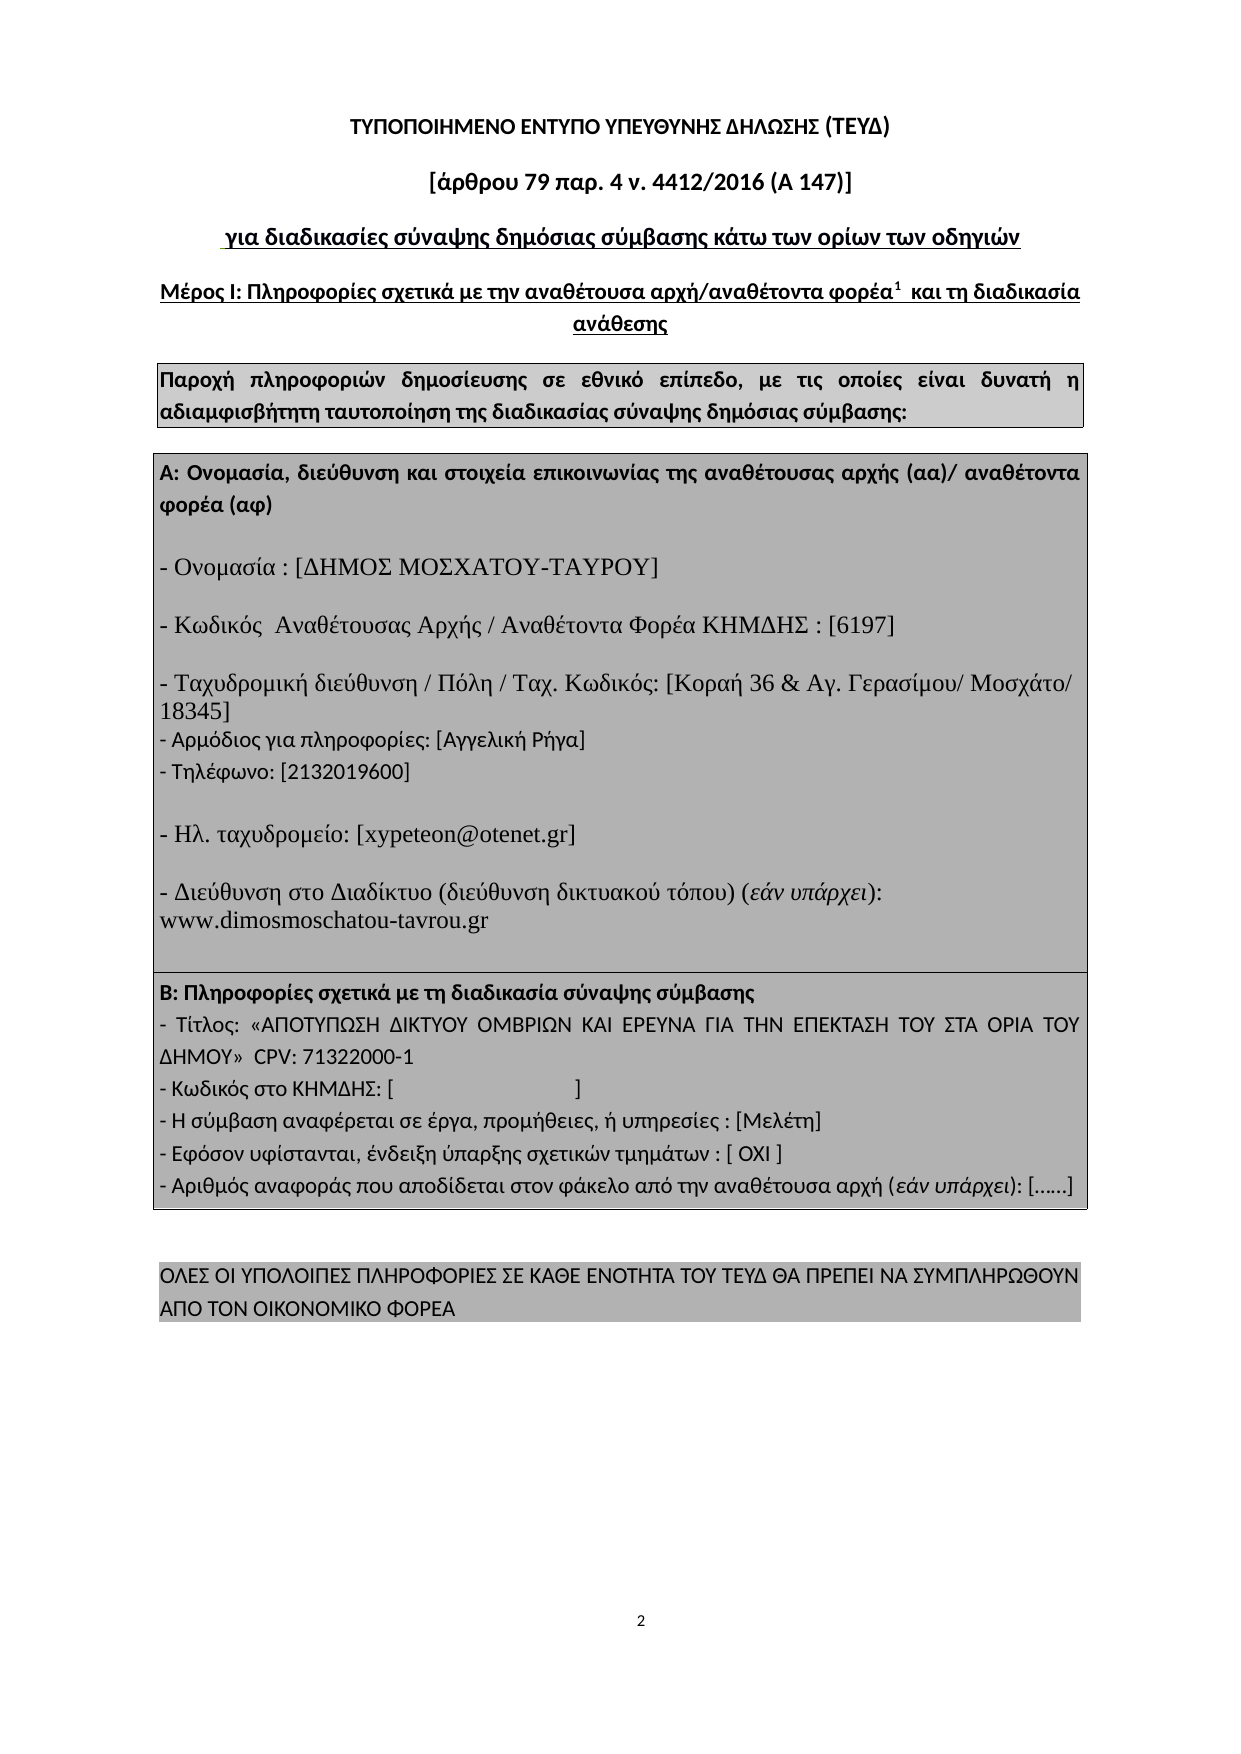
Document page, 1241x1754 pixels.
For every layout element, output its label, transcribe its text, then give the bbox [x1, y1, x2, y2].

text Παροχή πληροφοριών δημοσίευσης σε εθνικό επίπεδο, με τις οποίες είναι δυνατή η αδιαμφισβήτητη ταυτοποίηση της διαδικασίας σύναψης δημόσιας σύμβασης: [158, 364, 1083, 427]
text ΤΥΠΟΠΟΙΗΜΕΝΟ ΕΝΤΥΠΟ ΥΠΕΥΘΥΝΗΣ ΔΗΛΩΣΗΣ (TEΥΔ) [159, 110, 1081, 140]
table_cell Β: Πληροφορίες σχετικά με τη διαδικασία σύναψης σύμβασης - Τίτλος: «ΑΠΟΤΥΠΩΣΗ ΔΙΚΤΥΟΥ ΟΜΒΡΙΩΝ ΚΑΙ ΕΡΕΥΝΑ ΓΙΑ ΤΗΝ ΕΠΕΚΤΑΣΗ ΤΟΥ ΣΤΑ ΟΡΙΑ ΤΟΥ ΔΗΜΟΥ» CPV: 71322000-1 - Κωδικός στο ΚΗΜΔΗΣ: [ ] - Η σύμβαση αναφέρεται σε έργα, προμήθειες, ή υπηρεσίες : [Μελέτη] - Εφόσον υφίστανται, ένδειξη ύπαρξης σχετικών τμημάτων : [ ΟΧΙ ] - Αριθμός αναφοράς που αποδίδεται στον φάκελο από την αναθέτουσα αρχή (εάν υπάρχει): [……] [154, 973, 1087, 1208]
text για διαδικασίες σύναψης δημόσιας σύμβασης κάτω των ορίων των οδηγιών [159, 222, 1081, 252]
table_header Α: Ονομασία, διεύθυνση και στοιχεία επικοινωνίας της αναθέτουσας αρχής (αα)/ αναθέτοντα φορέα (αφ) - Ονομασία : [ΔΗΜΟΣ ΜΟΣΧΑΤΟΥ-ΤΑΥΡΟΥ] - Κωδικός Αναθέτουσας Αρχής / Αναθέτοντα Φορέα ΚΗΜΔΗΣ : [6197] - Ταχυδρομική διεύθυνση / Πόλη / Ταχ. Κωδικός: [Κοραή 36 & Αγ. Γερασίμου/ Μοσχάτο/ 18345] - Αρμόδιος για πληροφορίες: [Aγγελική Ρήγα] - Τηλέφωνο: [2132019600] - Ηλ. ταχυδρομείο: [xypeteon@otenet.gr] - Διεύθυνση στο Διαδίκτυο (διεύθυνση δικτυακού τόπου) (εάν υπάρχει): www.dimosmoschatou-tavrou.gr [154, 454, 1087, 972]
text ΟΛΕΣ ΟΙ ΥΠΟΛΟΙΠΕΣ ΠΛΗΡΟΦΟΡΙΕΣ ΣΕ ΚΑΘΕ ΕΝΟΤΗΤΑ ΤΟΥ ΤΕΥΔ ΘΑ ΠΡΕΠΕΙ ΝΑ ΣΥΜΠΛΗΡΩΘΟΥΝ ΑΠΟ ΤΟΝ ΟΙΚΟΝΟΜΙΚΟ ΦΟΡΕΑ [159, 1262, 1081, 1322]
text Μέρος Ι: Πληροφορίες σχετικά με την αναθέτουσα αρχή/αναθέτοντα φορέα και τη διαδικασία ανάθεσης [159, 277, 1081, 338]
text [άρθρου 79 παρ. 4 ν. 4412/2016 (Α 147)] [159, 166, 1081, 196]
